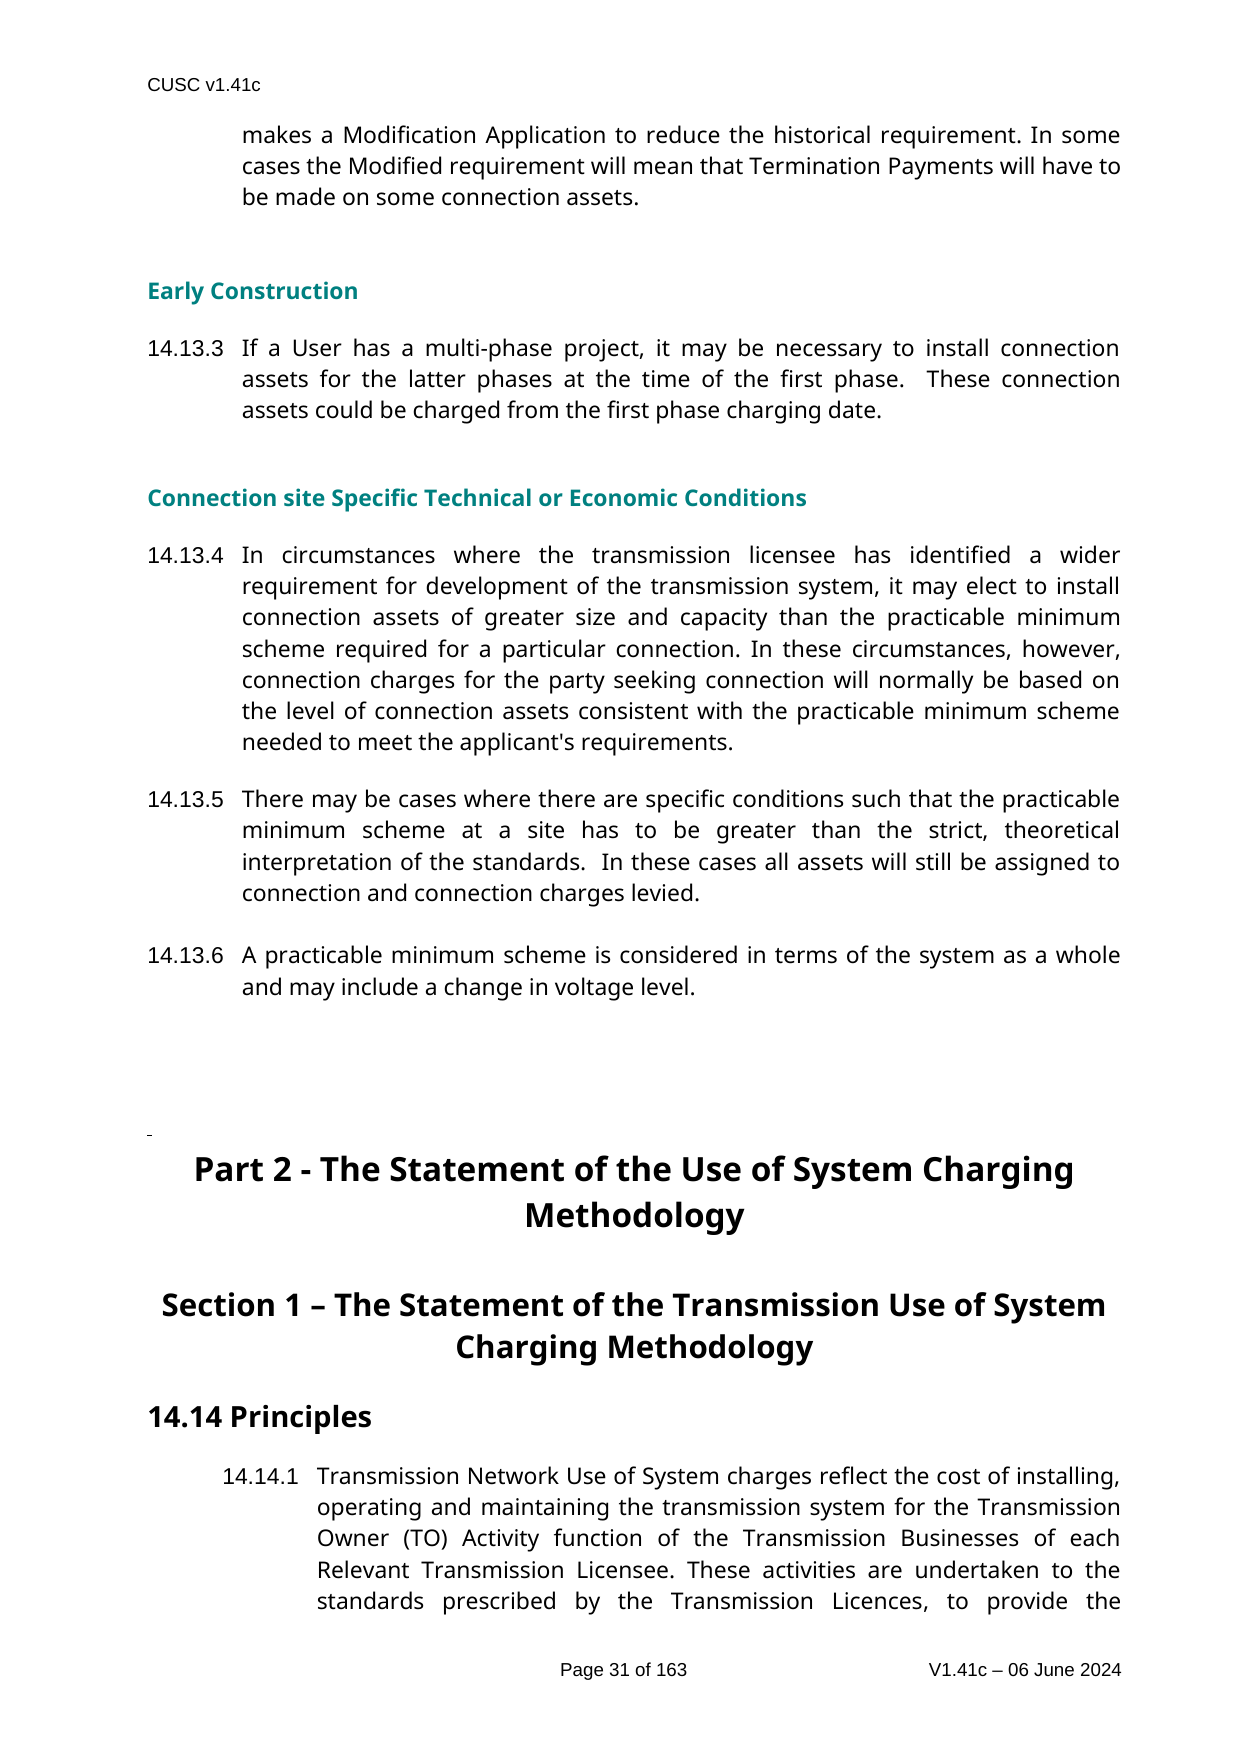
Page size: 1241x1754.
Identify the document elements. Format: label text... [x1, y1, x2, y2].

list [222, 1460, 1121, 1616]
list There may be cases where there are specific conditions such that the practicable minimum scheme at a site has to be greater than the strict, theoretical interpretation of the standards. In these cases all assets will still be assigned to connection and connection charges levied. [147, 783, 1121, 908]
subtitle Connection site Specific Technical or Economic Conditions [147, 482, 1121, 513]
list A practicable minimum scheme is considered in terms of the system as a whole and may include a change in voltage level. [147, 939, 1121, 1002]
subtitle 14.14 Principles [147, 1396, 1121, 1436]
subtitle Section 1 – The Statement of the Transmission Use of System Charging Methodology [147, 1282, 1121, 1368]
list If a User has a multi-phase project, it may be necessary to install connection assets for the latter phases at the time of the first phase. These connection assets could be charged from the first phase charging date. [147, 332, 1121, 425]
subtitle Part 2 - The Statement of the Use of System Charging Methodology [147, 1146, 1121, 1237]
subtitle Early Construction [147, 275, 1121, 306]
list In circumstances where the transmission licensee has identified a wider requirement for development of the transmission system, it may elect to install connection assets of greater size and capacity than the practicable minimum scheme required for a particular connection. In these circumstances, however, connection charges for the party seeking connection will normally be based on the level of connection assets consistent with the practicable minimum scheme needed to meet the applicant's requirements. [147, 539, 1121, 757]
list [147, 119, 1121, 212]
